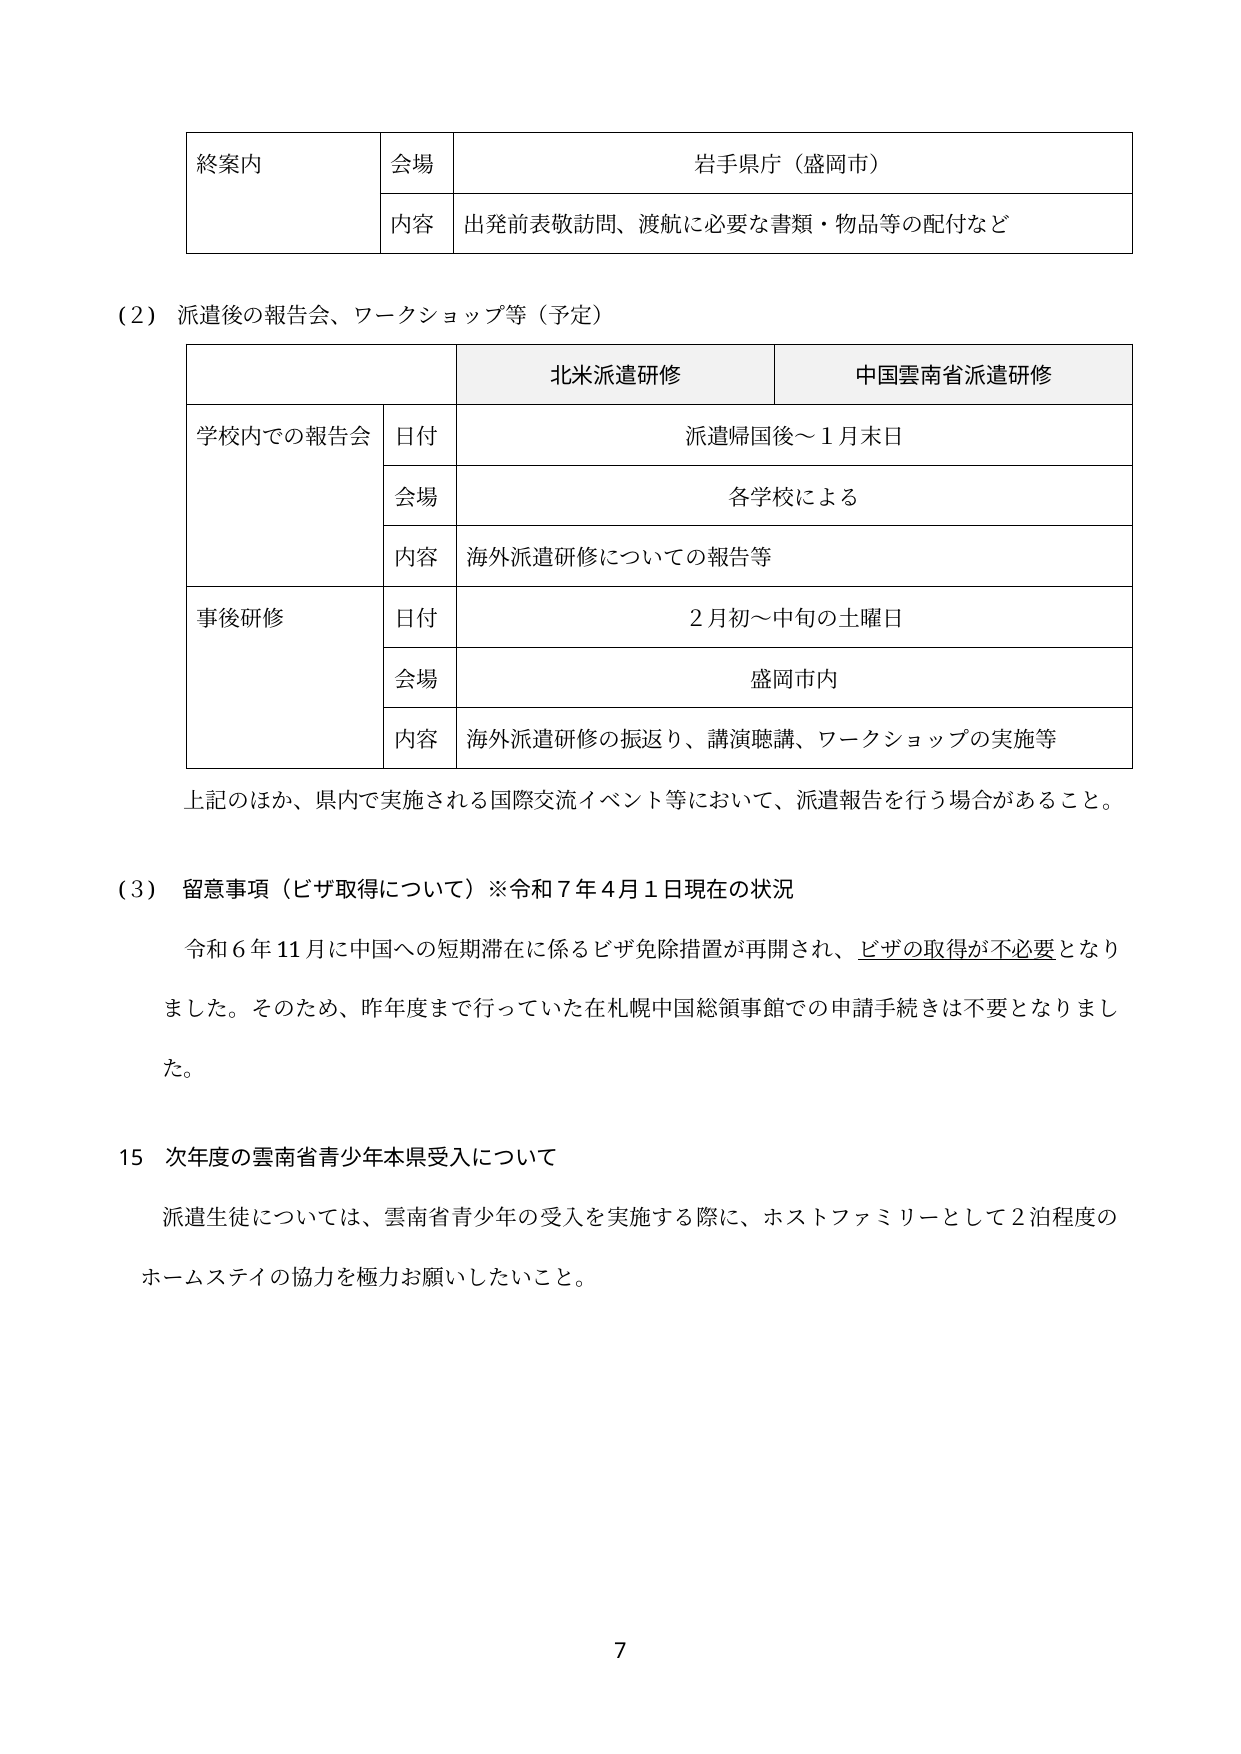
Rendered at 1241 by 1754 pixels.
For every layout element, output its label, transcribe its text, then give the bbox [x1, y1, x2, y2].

table_cell ２月初～中旬の土曜日 [457, 587, 1132, 647]
table_cell 事後研修 [187, 587, 383, 768]
text (２) 派遣後の報告会、ワークショップ等（予定） [118, 284, 1122, 343]
text (３) 留意事項（ビザ取得について）※令和７年４月１日現在の状況 [118, 858, 1122, 918]
table_cell 会場 [381, 133, 453, 192]
table_cell 各学校による [457, 466, 1132, 525]
table_cell 会場 [384, 466, 456, 525]
table_cell 日付 [384, 405, 456, 465]
table_cell 海外派遣研修についての報告等 [457, 526, 1132, 586]
table_header [187, 345, 456, 404]
table_cell 海外派遣研修の振返り、講演聴講、ワークショップの実施等 [457, 708, 1132, 768]
table_cell 出発前表敬・最終案内 [187, 133, 380, 253]
text 15 次年度の雲南省青少年本県受入について [118, 1126, 1122, 1186]
table_cell 日付 [384, 587, 456, 647]
table_cell 出発前表敬訪問、渡航に必要な書類・物品等の配付など [454, 194, 1132, 253]
text 上記のほか、県内で実施される国際交流イベント等において、派遣報告を行う場合があること。 [118, 769, 1122, 828]
table_cell 内容 [384, 526, 456, 586]
text 派遣生徒については、雲南省青少年の受入を実施する際に、ホストファミリーとして２泊程度のホームステイの協力を極力お願いしたいこと。 [140, 1186, 1122, 1305]
table_header 中国雲南省派遣研修 [775, 345, 1132, 404]
table_cell 学校内での報告会 [187, 405, 383, 586]
table_cell 内容 [381, 194, 453, 253]
table_cell 岩手県庁（盛岡市） [454, 133, 1132, 192]
table_cell 盛岡市内 [457, 648, 1132, 707]
table_cell 会場 [384, 648, 456, 707]
table_cell 内容 [384, 708, 456, 768]
table_header 北米派遣研修 [457, 345, 774, 404]
text 令和６年11月に中国への短期滞在に係るビザ免除措置が再開され、ビザの取得が不必要となりました。そのため、昨年度まで行っていた在札幌中国総領事館での申請手続きは不要となりました。 [118, 918, 1122, 1097]
table_cell 派遣帰国後～１月末日 [457, 405, 1132, 465]
